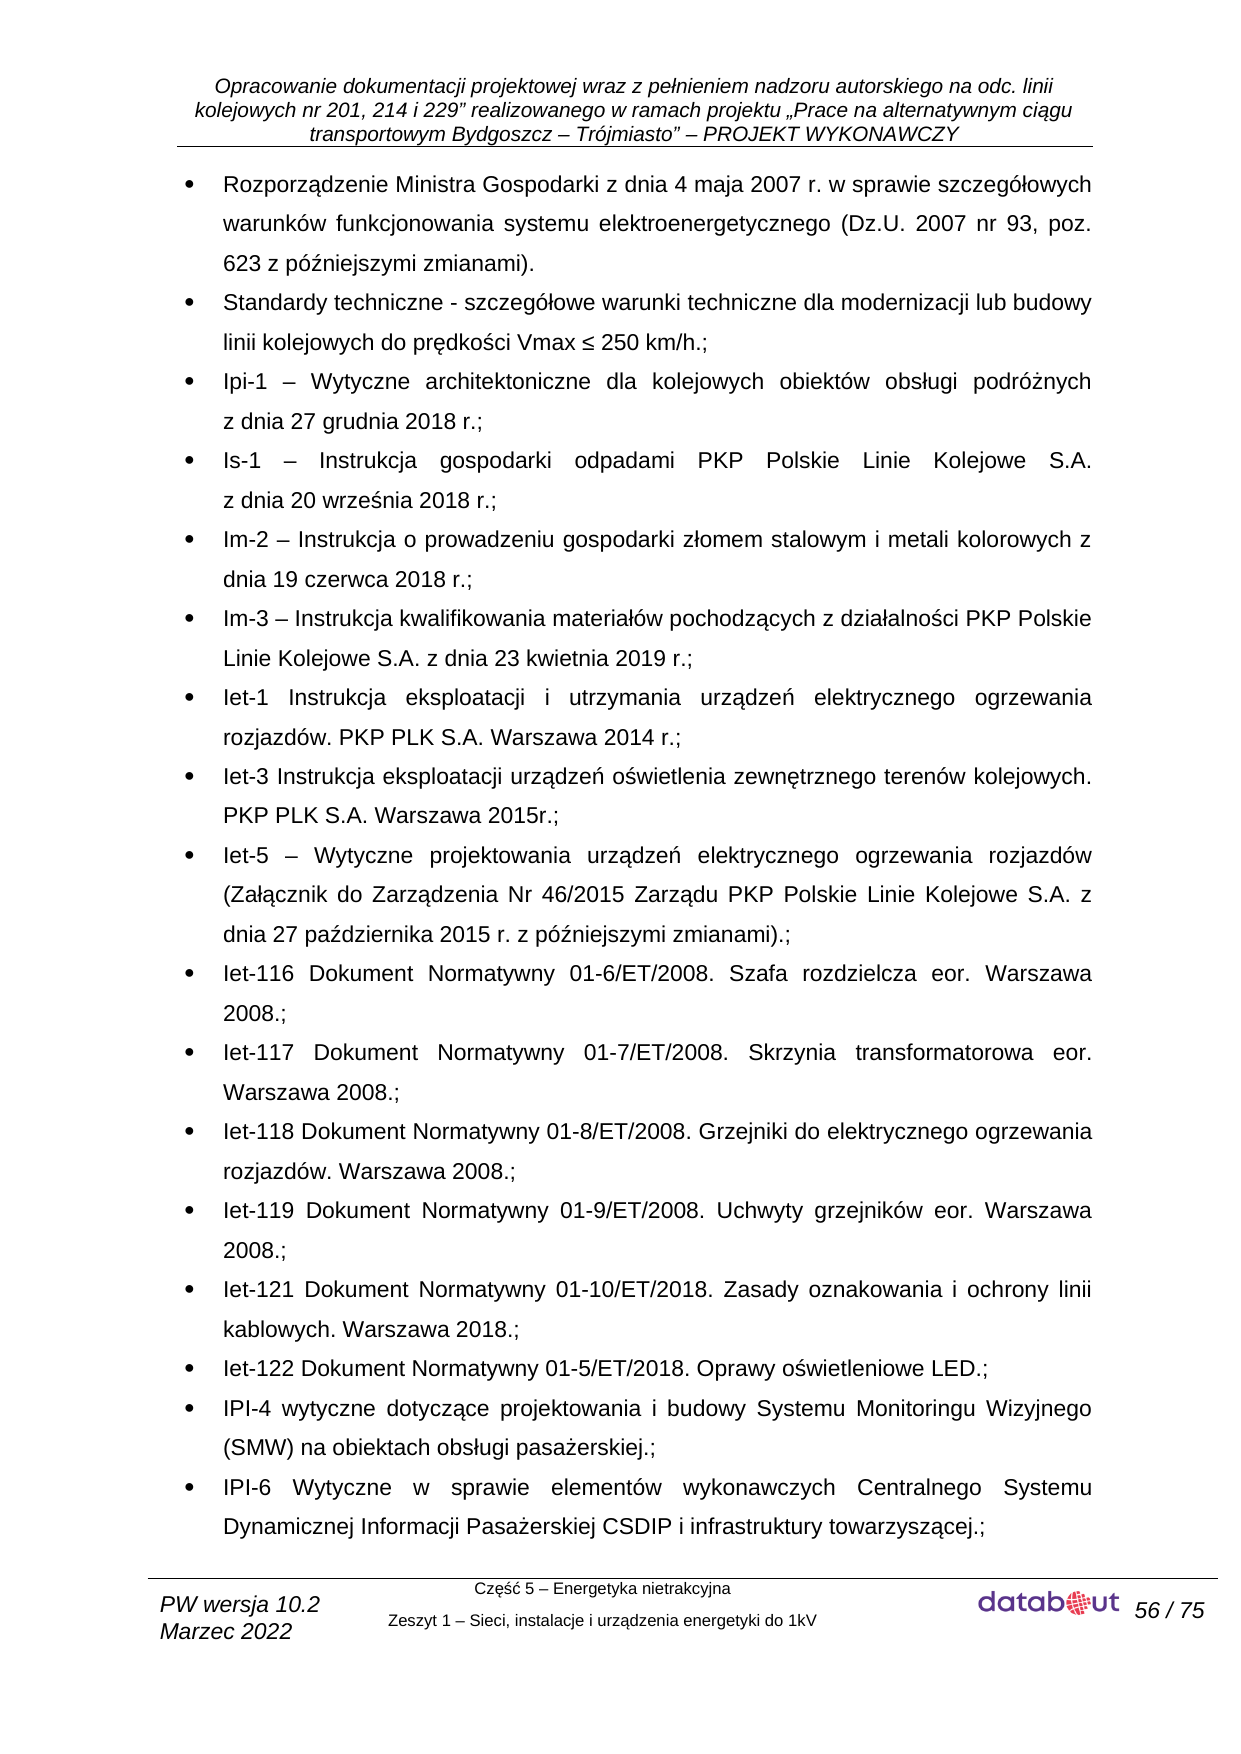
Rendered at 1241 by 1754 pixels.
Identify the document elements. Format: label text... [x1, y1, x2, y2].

list Im-3 – Instrukcja kwalifikowania materiałów pochodzących z działalności PKP Polskie Linie Kolejowe S.A. z dnia 23 kwietnia 2019 r.; [185, 605, 1092, 671]
list Iet-118 Dokument Normatywny 01-8/ET/2008. Grzejniki do elektrycznego ogrzewania rozjazdów. Warszawa 2008.; [185, 1118, 1092, 1184]
list Standardy techniczne - szczegółowe warunki techniczne dla modernizacji lub budowy linii kolejowych do prędkości Vmax ≤ 250 km/h.; [185, 289, 1092, 355]
list IPI-4 wytyczne dotyczące projektowania i budowy Systemu Monitoringu Wizyjnego (SMW) na obiektach obsługi pasażerskiej.; [185, 1394, 1092, 1460]
list Iet-119 Dokument Normatywny 01-9/ET/2008. Uchwyty grzejników eor. Warszawa 2008.; [185, 1197, 1092, 1263]
list Im-2 – Instrukcja o prowadzeniu gospodarki złomem stalowym i metali kolorowych z dnia 19 czerwca 2018 r.; [185, 526, 1092, 592]
list Iet-122 Dokument Normatywny 01-5/ET/2018. Oprawy oświetleniowe LED.; [185, 1355, 1092, 1381]
list Iet-3 Instrukcja eksploatacji urządzeń oświetlenia zewnętrznego terenów kolejowych. PKP PLK S.A. Warszawa 2015r.; [185, 763, 1092, 829]
list Iet-117 Dokument Normatywny 01-7/ET/2008. Skrzynia transformatorowa eor. Warszawa 2008.; [185, 1039, 1092, 1105]
list Iet-121 Dokument Normatywny 01-10/ET/2018. Zasady oznakowania i ochrony linii kablowych. Warszawa 2018.; [185, 1276, 1092, 1342]
list Is-1 – Instrukcja gospodarki odpadami PKP Polskie Linie Kolejowe S.A. z dnia 20 września 2018 r.; [185, 447, 1092, 513]
picture [964, 1579, 1133, 1628]
list Iet-1 Instrukcja eksploatacji i utrzymania urządzeń elektrycznego ogrzewania rozjazdów. PKP PLK S.A. Warszawa 2014 r.; [185, 684, 1092, 750]
list Ipi-1 – Wytyczne architektoniczne dla kolejowych obiektów obsługi podróżnych z dnia 27 grudnia 2018 r.; [185, 368, 1092, 434]
list Iet-116 Dokument Normatywny 01-6/ET/2008. Szafa rozdzielcza eor. Warszawa 2008.; [185, 960, 1092, 1026]
list IPI-6 Wytyczne w sprawie elementów wykonawczych Centralnego Systemu Dynamicznej Informacji Pasażerskiej CSDIP i infrastruktury towarzyszącej.; [185, 1473, 1092, 1539]
list Rozporządzenie Ministra Gospodarki z dnia 4 maja 2007 r. w sprawie szczegółowych warunków funkcjonowania systemu elektroenergetycznego (Dz.U. 2007 nr 93, poz. 623 z późniejszymi zmianami). [185, 171, 1092, 276]
list Iet-5 – Wytyczne projektowania urządzeń elektrycznego ogrzewania rozjazdów (Załącznik do Zarządzenia Nr 46/2015 Zarządu PKP Polskie Linie Kolejowe S.A. z dnia 27 października 2015 r. z późniejszymi zmianami).; [185, 842, 1092, 947]
